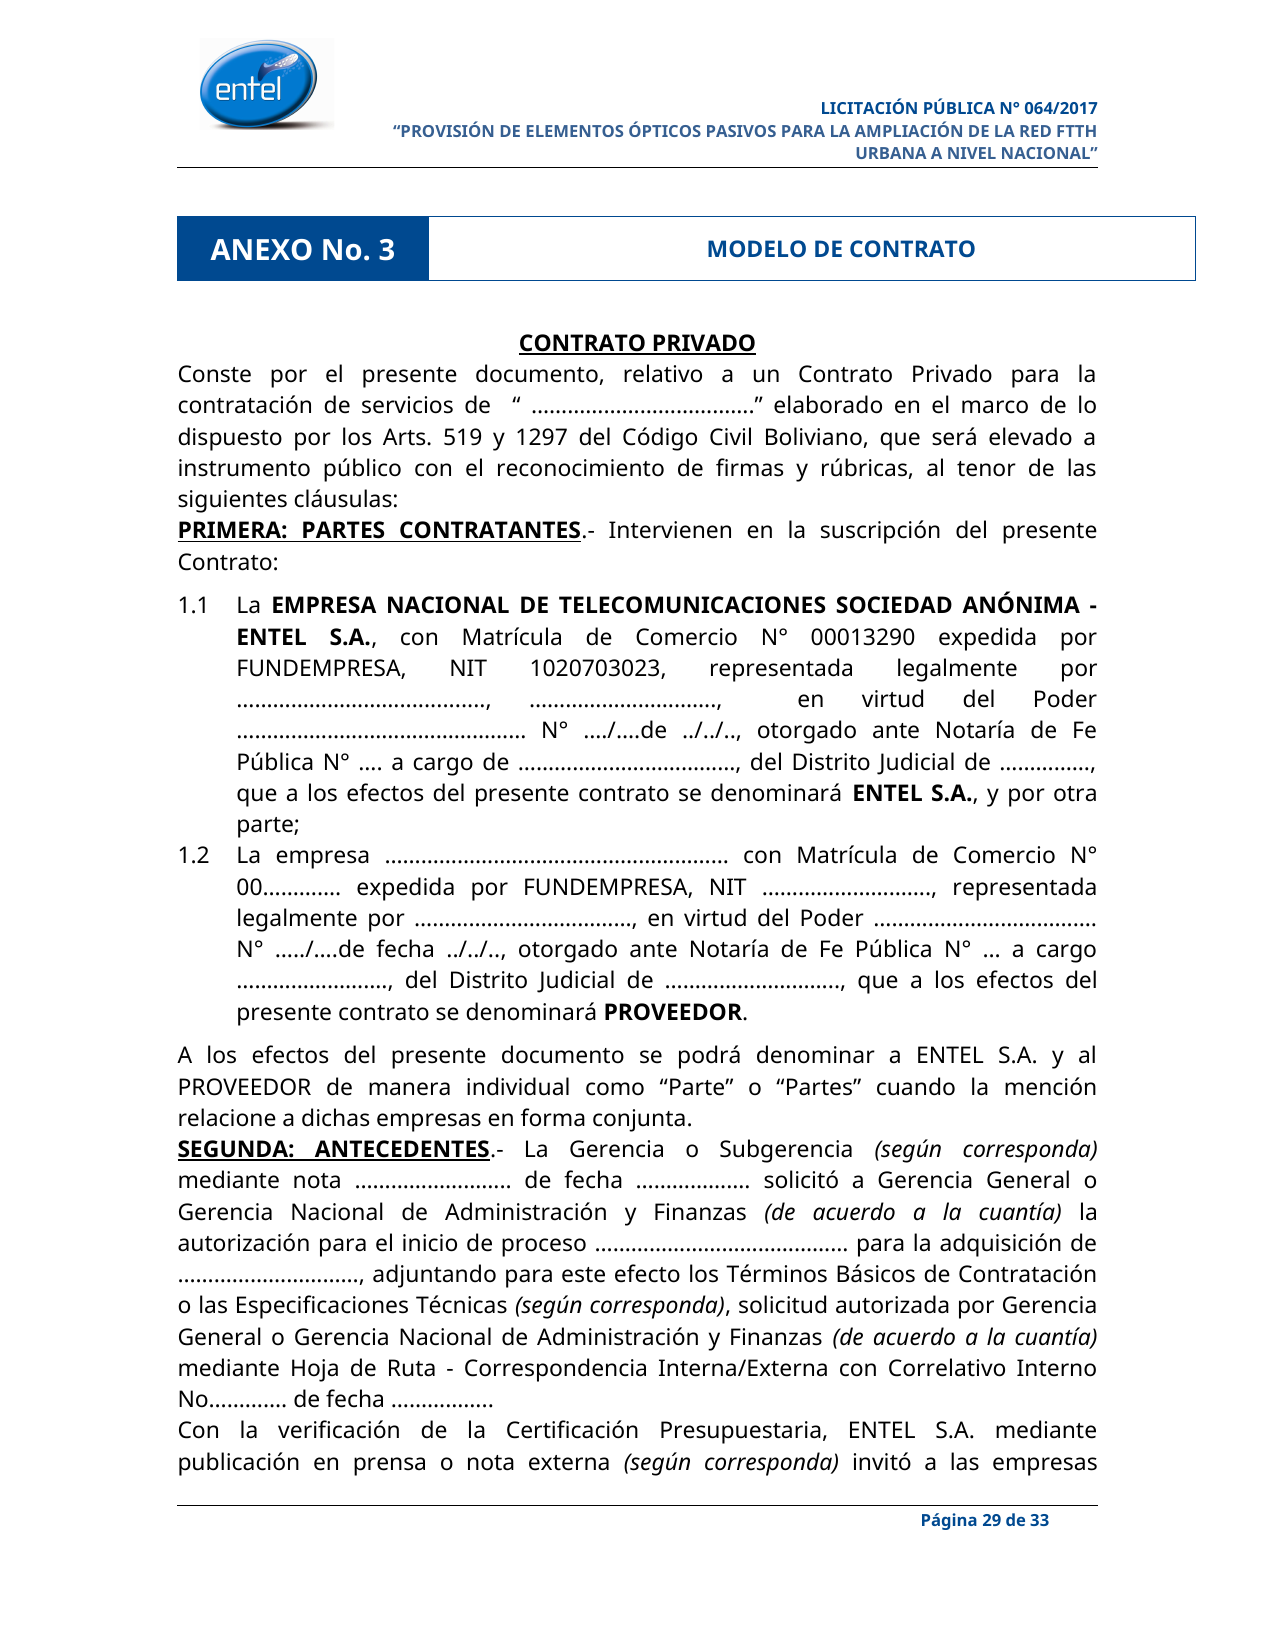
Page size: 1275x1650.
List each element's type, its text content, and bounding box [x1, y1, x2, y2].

text PRIMERA: PARTES CONTRATANTES.- Intervienen en la suscripción del presente Contrato: [177, 514, 1098, 577]
text CONTRATO PRIVADO [177, 327, 1098, 358]
text Conste por el presente documento, relativo a un Contrato Privado para la contratación de servicios de “ ……………………………….” elaborado en el marco de lo dispuesto por los Arts. 519 y 1297 del Código Civil Boliviano, que será elevado a instrumento público con el reconocimiento de firmas y rúbricas, al tenor de las siguientes cláusulas: [177, 358, 1098, 514]
list La empresa ………………………………………………… con Matrícula de Comercio N° 00…………. expedida por FUNDEMPRESA, NIT ………………………., representada legalmente por ………………………………, en virtud del Poder ………………………………. N° …../….de fecha ../../.., otorgado ante Notaría de Fe Pública N° … a cargo ……………………., del Distrito Judicial de ……………………….., que a los efectos del presente contrato se denominará PROVEEDOR. [177, 839, 1098, 1027]
table_header ANEXO No. 3 [178, 217, 428, 280]
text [177, 1414, 1098, 1477]
list La EMPRESA NACIONAL DE TELECOMUNICACIONES SOCIEDAD ANÓNIMA - ENTEL S.A., con Matrícula de Comercio N° 00013290 expedida por FUNDEMPRESA, NIT 1020703023, representada legalmente por ……………………….............., …………………………., en virtud del Poder ………………………………………… N° …./….de ../../.., otorgado ante Notaría de Fe Pública N° …. a cargo de ………………………………, del Distrito Judicial de ……………, que a los efectos del presente contrato se denominará ENTEL S.A., y por otra parte; [177, 589, 1098, 839]
table_header MODELO DE CONTRATO [429, 217, 1195, 280]
picture [199, 38, 335, 130]
text A los efectos del presente documento se podrá denominar a ENTEL S.A. y al PROVEEDOR de manera individual como “Parte” o “Partes” cuando la mención relacione a dichas empresas en forma conjunta. [177, 1039, 1098, 1133]
list SEGUNDA: ANTECEDENTES.- La Gerencia o Subgerencia (según corresponda) mediante nota …………………….. de fecha ………………. solicitó a Gerencia General o Gerencia Nacional de Administración y Finanzas (de acuerdo a la cuantía) la autorización para el inicio de proceso …………………………………… para la adquisición de …………………………, adjuntando para este efecto los Términos Básicos de Contratación o las Especificaciones Técnicas (según corresponda), solicitud autorizada por Gerencia General o Gerencia Nacional de Administración y Finanzas (de acuerdo a la cuantía) mediante Hoja de Ruta - Correspondencia Interna/Externa con Correlativo Interno No…………. de fecha …………….. [177, 1133, 1098, 1414]
